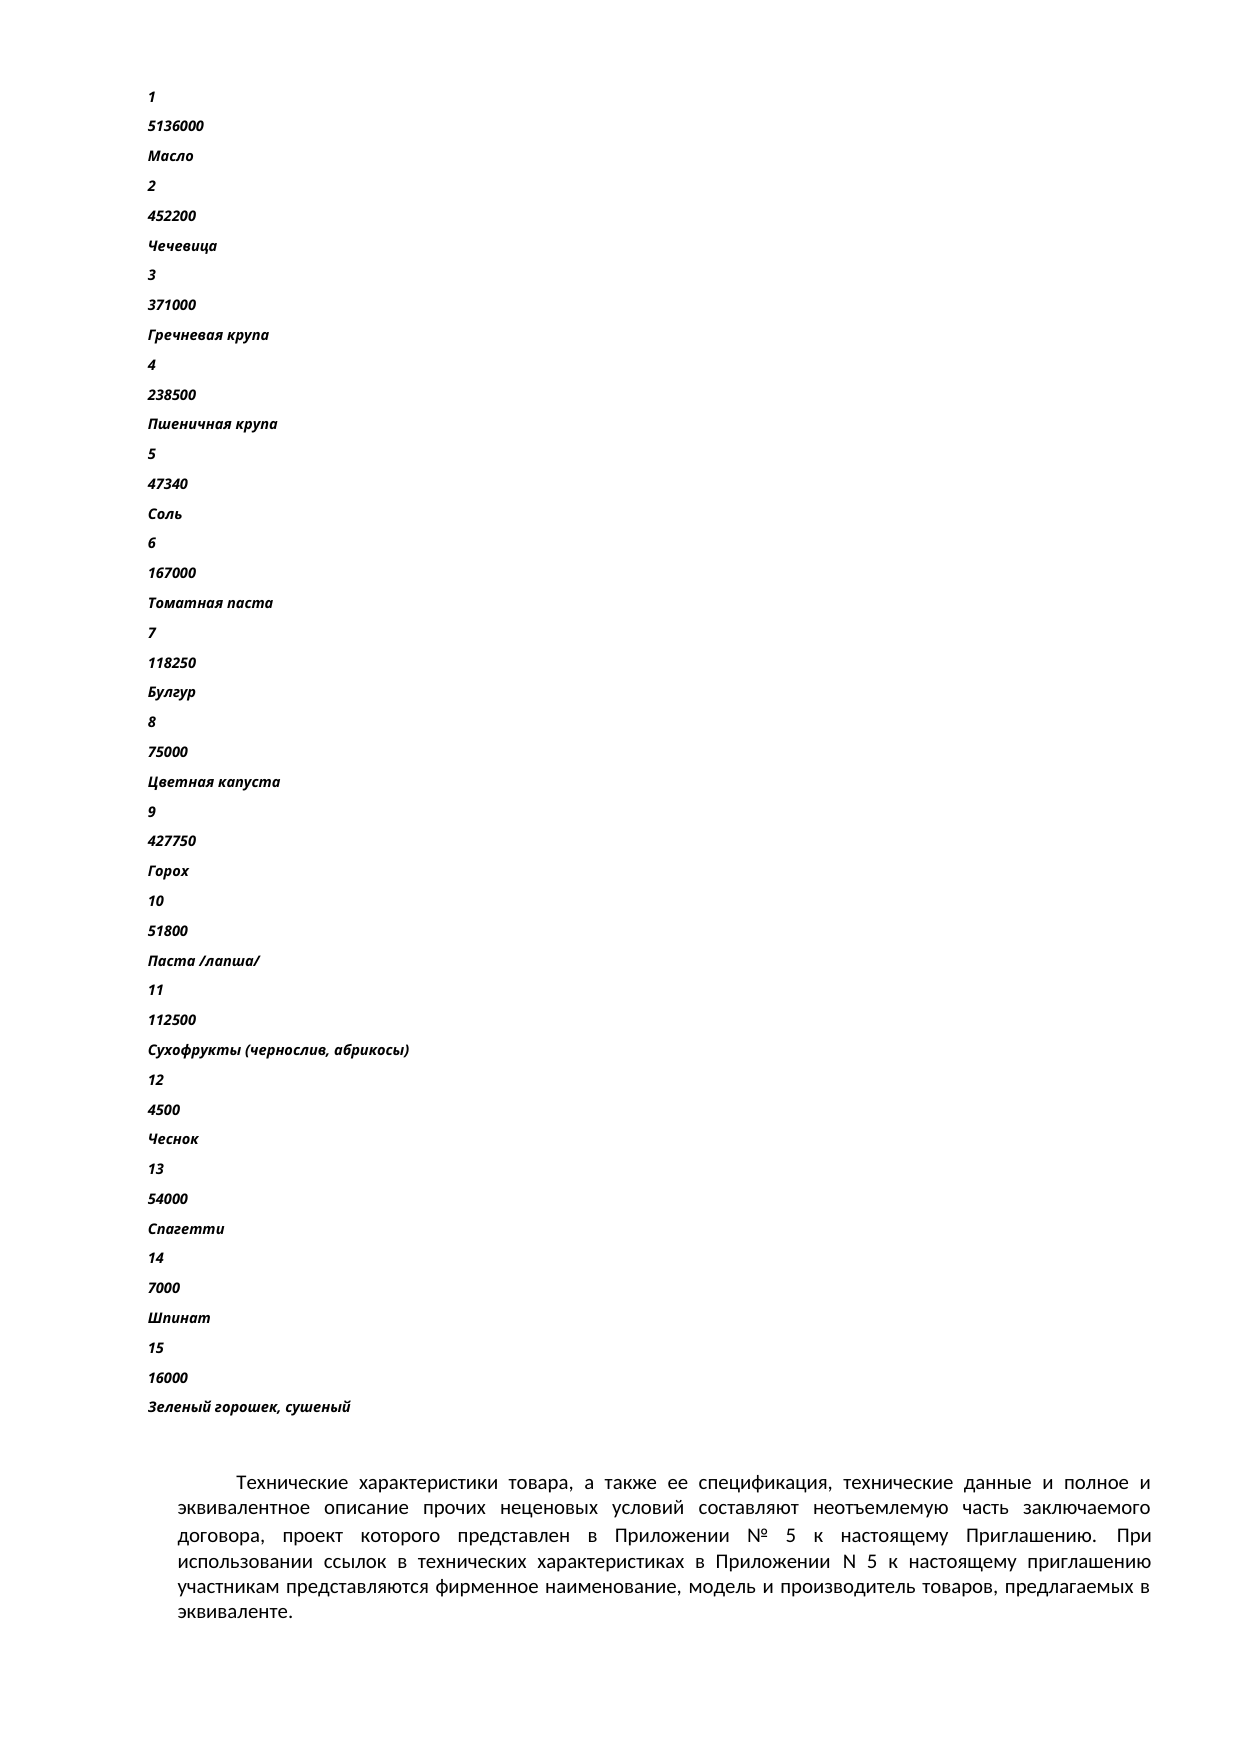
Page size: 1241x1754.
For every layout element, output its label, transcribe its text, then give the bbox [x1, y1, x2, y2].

text Технические характеристики товара, а также ее спецификация, технические данные и полное и эквивалентное описание прочих неценовых условий составляют неотъемлемую часть заключаемого договора, проект которого представлен в Приложении № 5 к настоящему Приглашению. При использовании ссылок в технических характеристиках в Приложении N 5 к настоящему приглашению участникам представляются фирменное наименование, модель и производитель товаров, предлагаемых в эквиваленте. [177, 1469, 1152, 1624]
